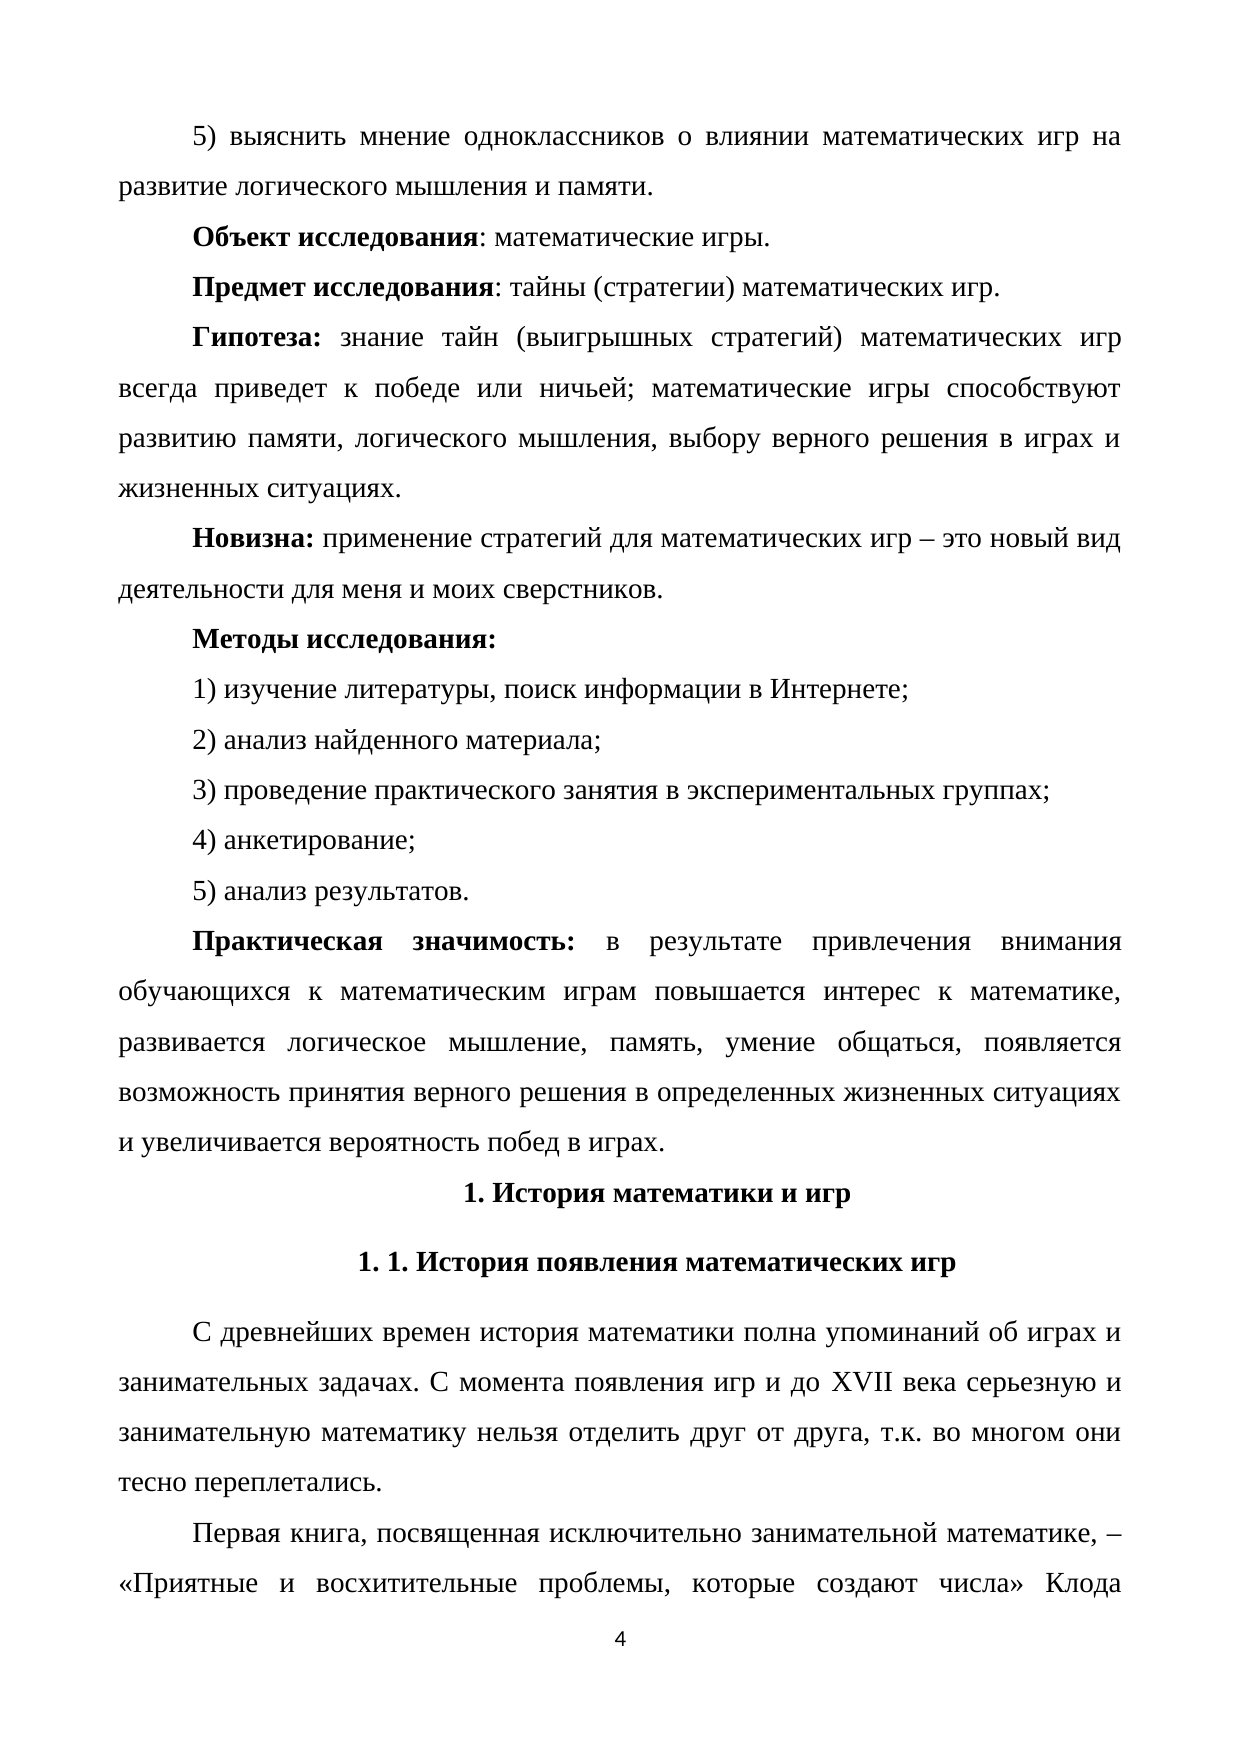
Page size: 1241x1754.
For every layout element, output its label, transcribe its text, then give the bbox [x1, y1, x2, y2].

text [118, 1515, 1122, 1599]
text Гипотеза: знание тайн (выигрышных стратегий) математических игр всегда приведет к победе или ничьей; математические игры способствуют развитию памяти, логического мышления, выбору верного решения в играх и жизненных ситуациях. [118, 319, 1122, 504]
text 4) анкетирование; [118, 822, 1122, 856]
text Практическая значимость: в результате привлечения внимания обучающихся к математическим играм повышается интерес к математике, развивается логическое мышление, память, умение общаться, появляется возможность принятия верного решения в определенных жизненных ситуациях и увеличивается вероятность побед в играх. [118, 923, 1122, 1158]
text 5) анализ результатов. [118, 873, 1122, 906]
text 3) проведение практического занятия в экспериментальных группах; [118, 772, 1122, 806]
text 1. 1. История появления математических игр [118, 1244, 1122, 1278]
text 5) выяснить мнение одноклассников о влиянии математических игр на развитие логического мышления и памяти. [118, 118, 1122, 202]
text 2) анализ найденного материала; [118, 722, 1122, 755]
text 1. История математики и игр [118, 1175, 1122, 1208]
text Объект исследования: математические игры. [118, 219, 1122, 252]
text Новизна: применение стратегий для математических игр – это новый вид деятельности для меня и моих сверстников. [118, 521, 1122, 604]
text Предмет исследования: тайны (стратегии) математических игр. [118, 269, 1122, 303]
text 1) изучение литературы, поиск информации в Интернете; [118, 672, 1122, 705]
text Методы исследования: [118, 621, 1122, 655]
text С древнейших времен история математики полна упоминаний об играх и занимательных задачах. С момента появления игр и до XVII века серьезную и занимательную математику нельзя отделить друг от друга, т.к. во многом они тесно переплетались. [118, 1314, 1122, 1498]
